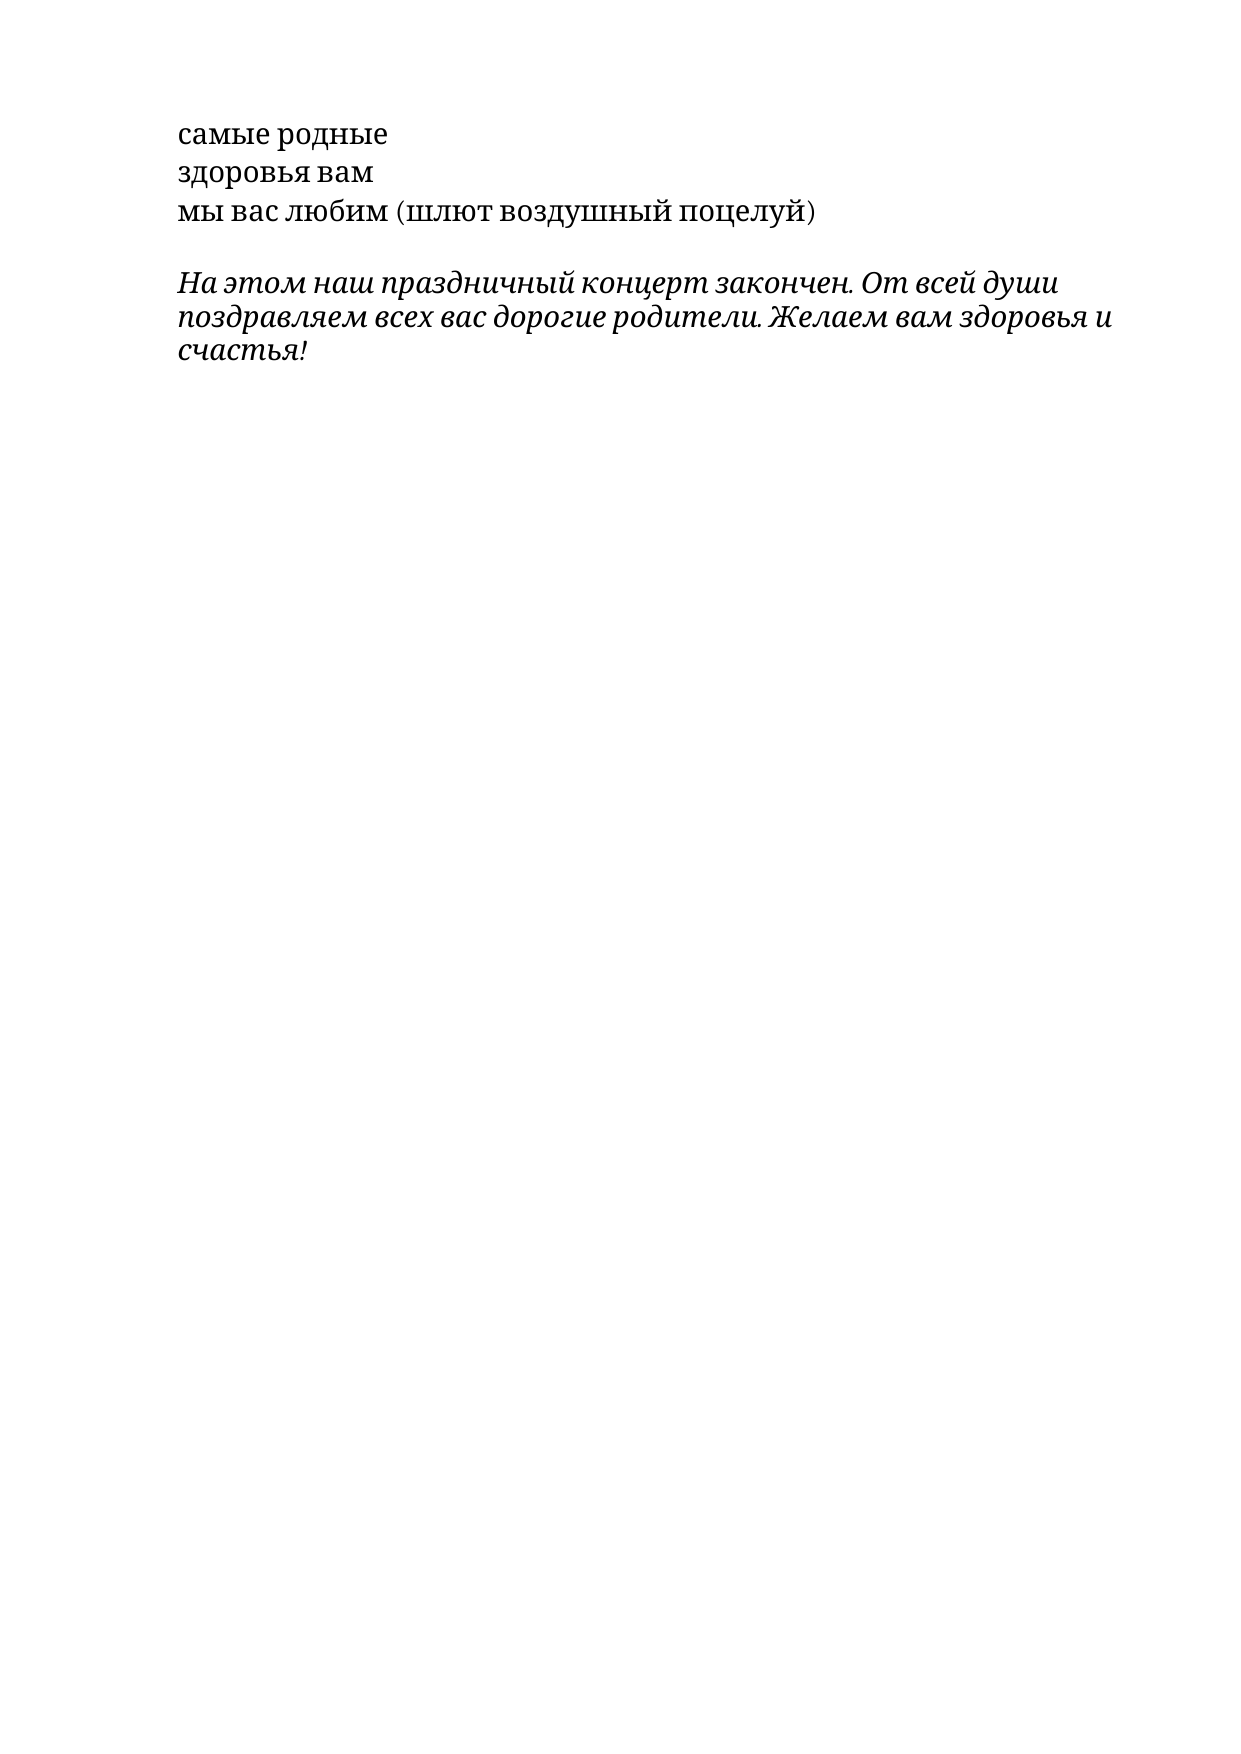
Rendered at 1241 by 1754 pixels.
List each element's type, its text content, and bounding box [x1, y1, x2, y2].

text самые родные [177, 118, 1152, 152]
text мы вас любим (шлют воздушный поцелуй) [177, 195, 1152, 229]
text На этом наш праздничный концерт закончен. От всей души поздравляем всех вас дорогие родители. Желаем вам здоровья и счастья! [177, 267, 1152, 368]
text здоровья вам [177, 157, 1152, 190]
